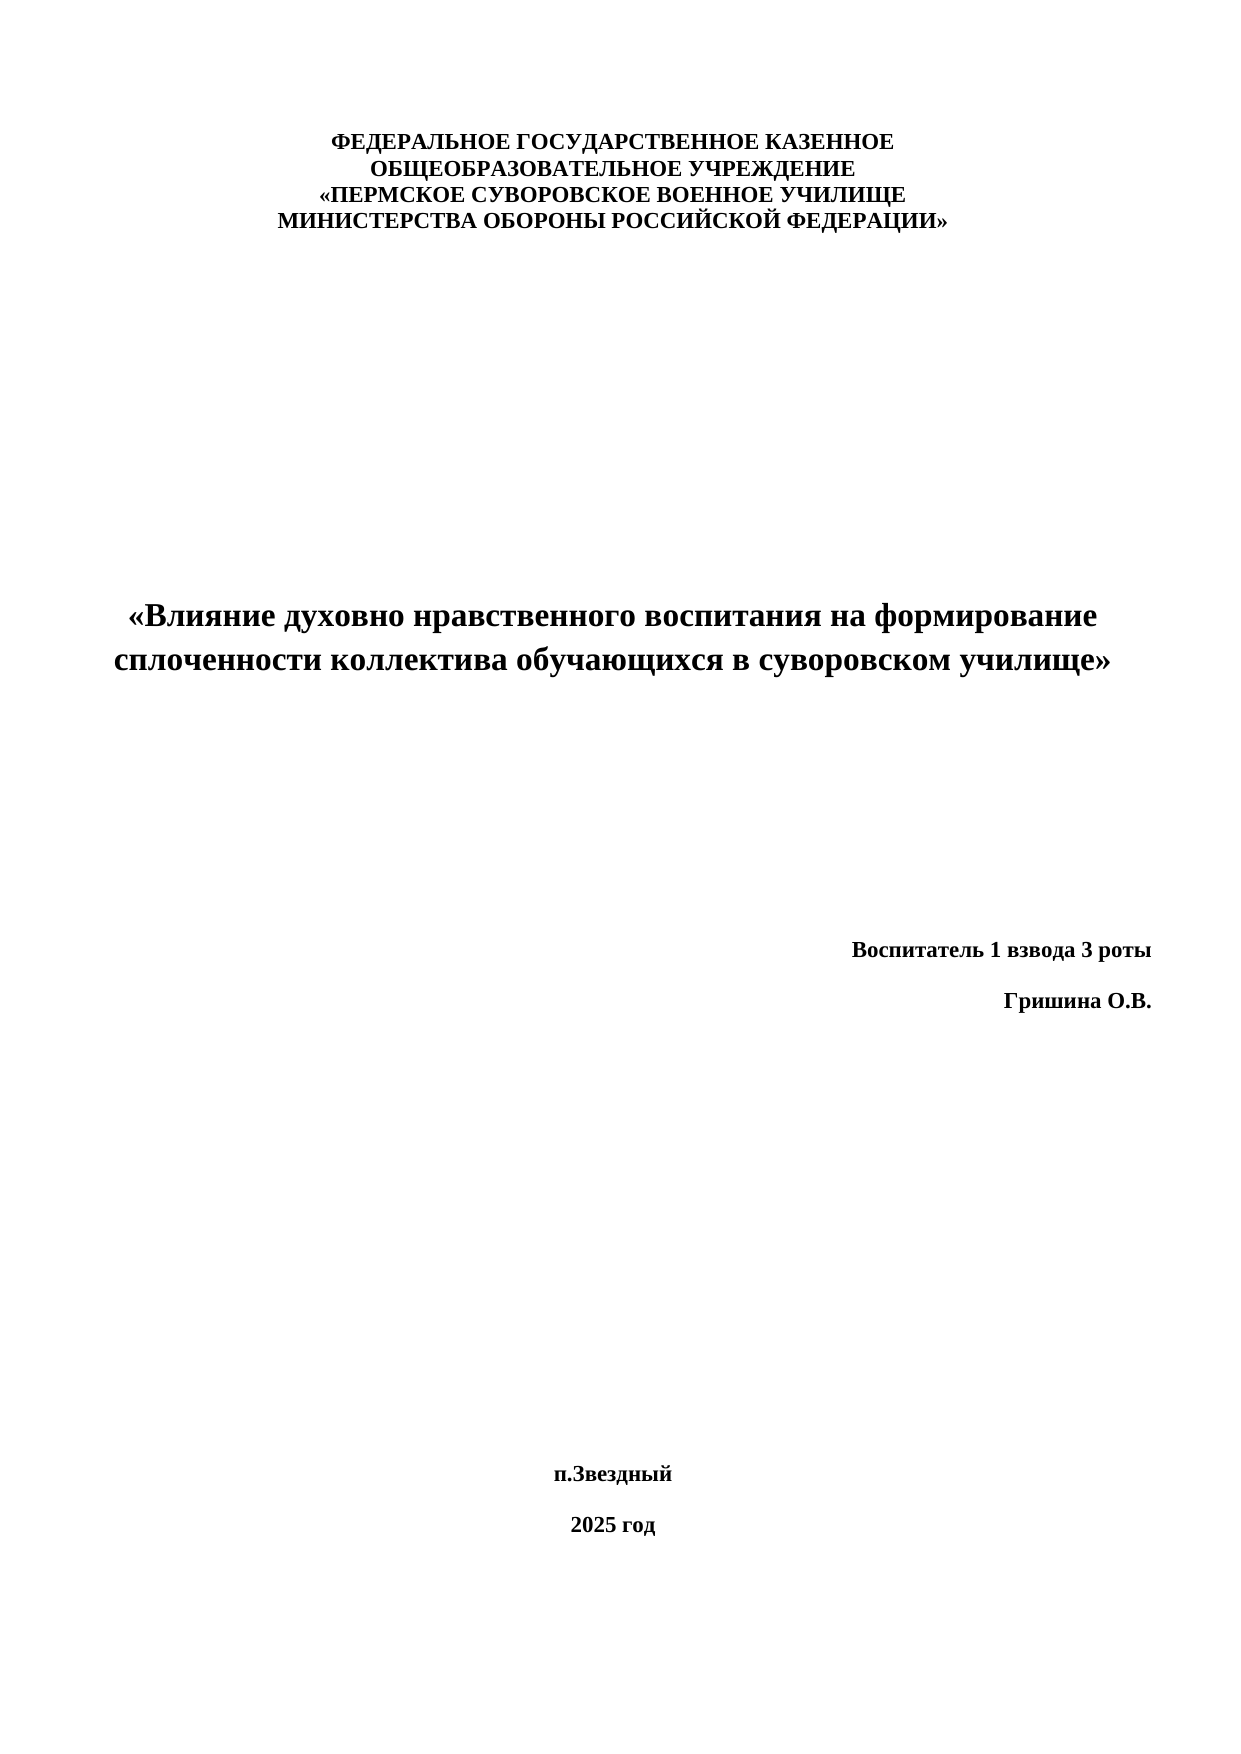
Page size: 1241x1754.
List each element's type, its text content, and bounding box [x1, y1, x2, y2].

text Гришина О.В. [74, 987, 1152, 1013]
text п.Звездный [74, 1460, 1152, 1487]
text «Влияние духовно нравственного воспитания на формирование сплоченности коллектива обучающихся в суворовском училище» [74, 595, 1152, 678]
text 2025 год [74, 1511, 1152, 1538]
table_header ФЕДЕРАЛЬНОЕ ГОСУДАРСТВЕННОЕ КАЗЕННОЕ ОБЩЕОБРАЗОВАТЕЛЬНОЕ УЧРЕЖДЕНИЕ «ПЕРМСКОЕ СУВОРОВСКОЕ ВОЕННОЕ УЧИЛИЩЕ МИНИСТЕРСТВА ОБОРОНЫ РОССИЙСКОЙ ФЕДЕРАЦИИ» [207, 128, 1019, 445]
text Воспитатель 1 взвода 3 роты [74, 936, 1152, 962]
